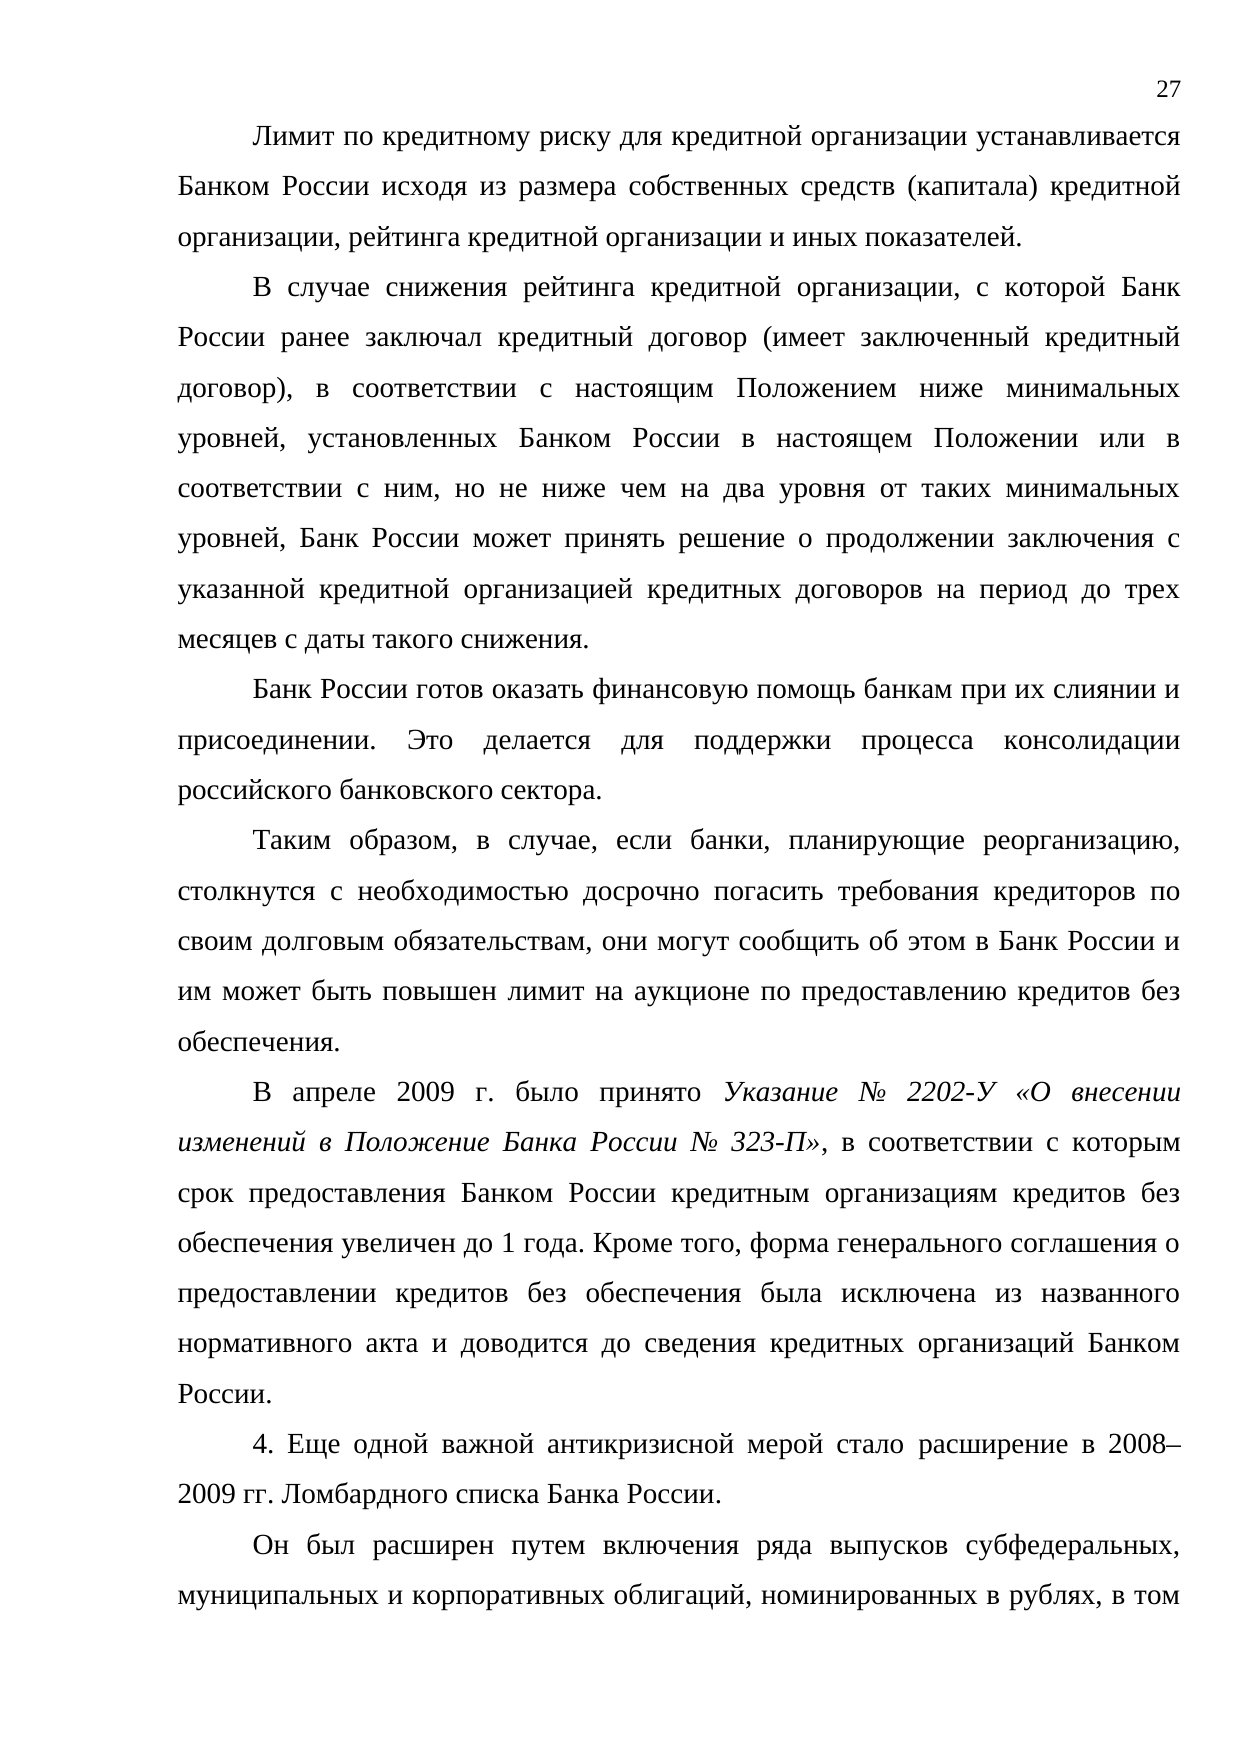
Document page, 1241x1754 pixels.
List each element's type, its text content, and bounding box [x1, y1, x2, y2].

text В случае снижения рейтинга кредитной организации, с которой Банк России ранее заключал кредитный договор (имеет заключенный кредитный договор), в соответствии с настоящим Положением ниже минимальных уровней, установленных Банком России в настоящем Положении или в соответствии с ним, но не ниже чем на два уровня от таких минимальных уровней, Банк России может принять решение о продолжении заключения с указанной кредитной организацией кредитных договоров на период до трех месяцев с даты такого снижения. [177, 269, 1181, 655]
text Банк России готов оказать финансовую помощь банкам при их слиянии и присоединении. Это делается для поддержки процесса консолидации российского банковского сектора. [177, 672, 1181, 806]
text В апреле . было принято Указание № 2202-У «О внесении изменений в Положение Банка России № 323-П», в соответствии с которым срок предоставления Банком России кредитным организациям кредитов без обеспечения увеличен до 1 года. Кроме того, форма генерального соглашения о предоставлении кредитов без обеспечения была исключена из названного нормативного акта и доводится до сведения кредитных организаций Банком России. [177, 1074, 1181, 1409]
text Таким образом, в случае, если банки, планирующие реорганизацию, столкнутся с необходимостью досрочно погасить требования кредиторов по своим долговым обязательствам, они могут сообщить об этом в Банк России и им может быть повышен лимит на аукционе по предоставлению кредитов без обеспечения. [177, 822, 1181, 1057]
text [177, 1527, 1181, 1611]
text 4. Еще одной важной антикризисной мерой стало расширение в 2008–2009 гг. Ломбардного списка Банка России. [177, 1426, 1181, 1510]
text Лимит по кредитному риску для кредитной организации устанавливается Банком России исходя из размера собственных средств (капитала) кредитной организации, рейтинга кредитной организации и иных показателей. [177, 118, 1181, 252]
